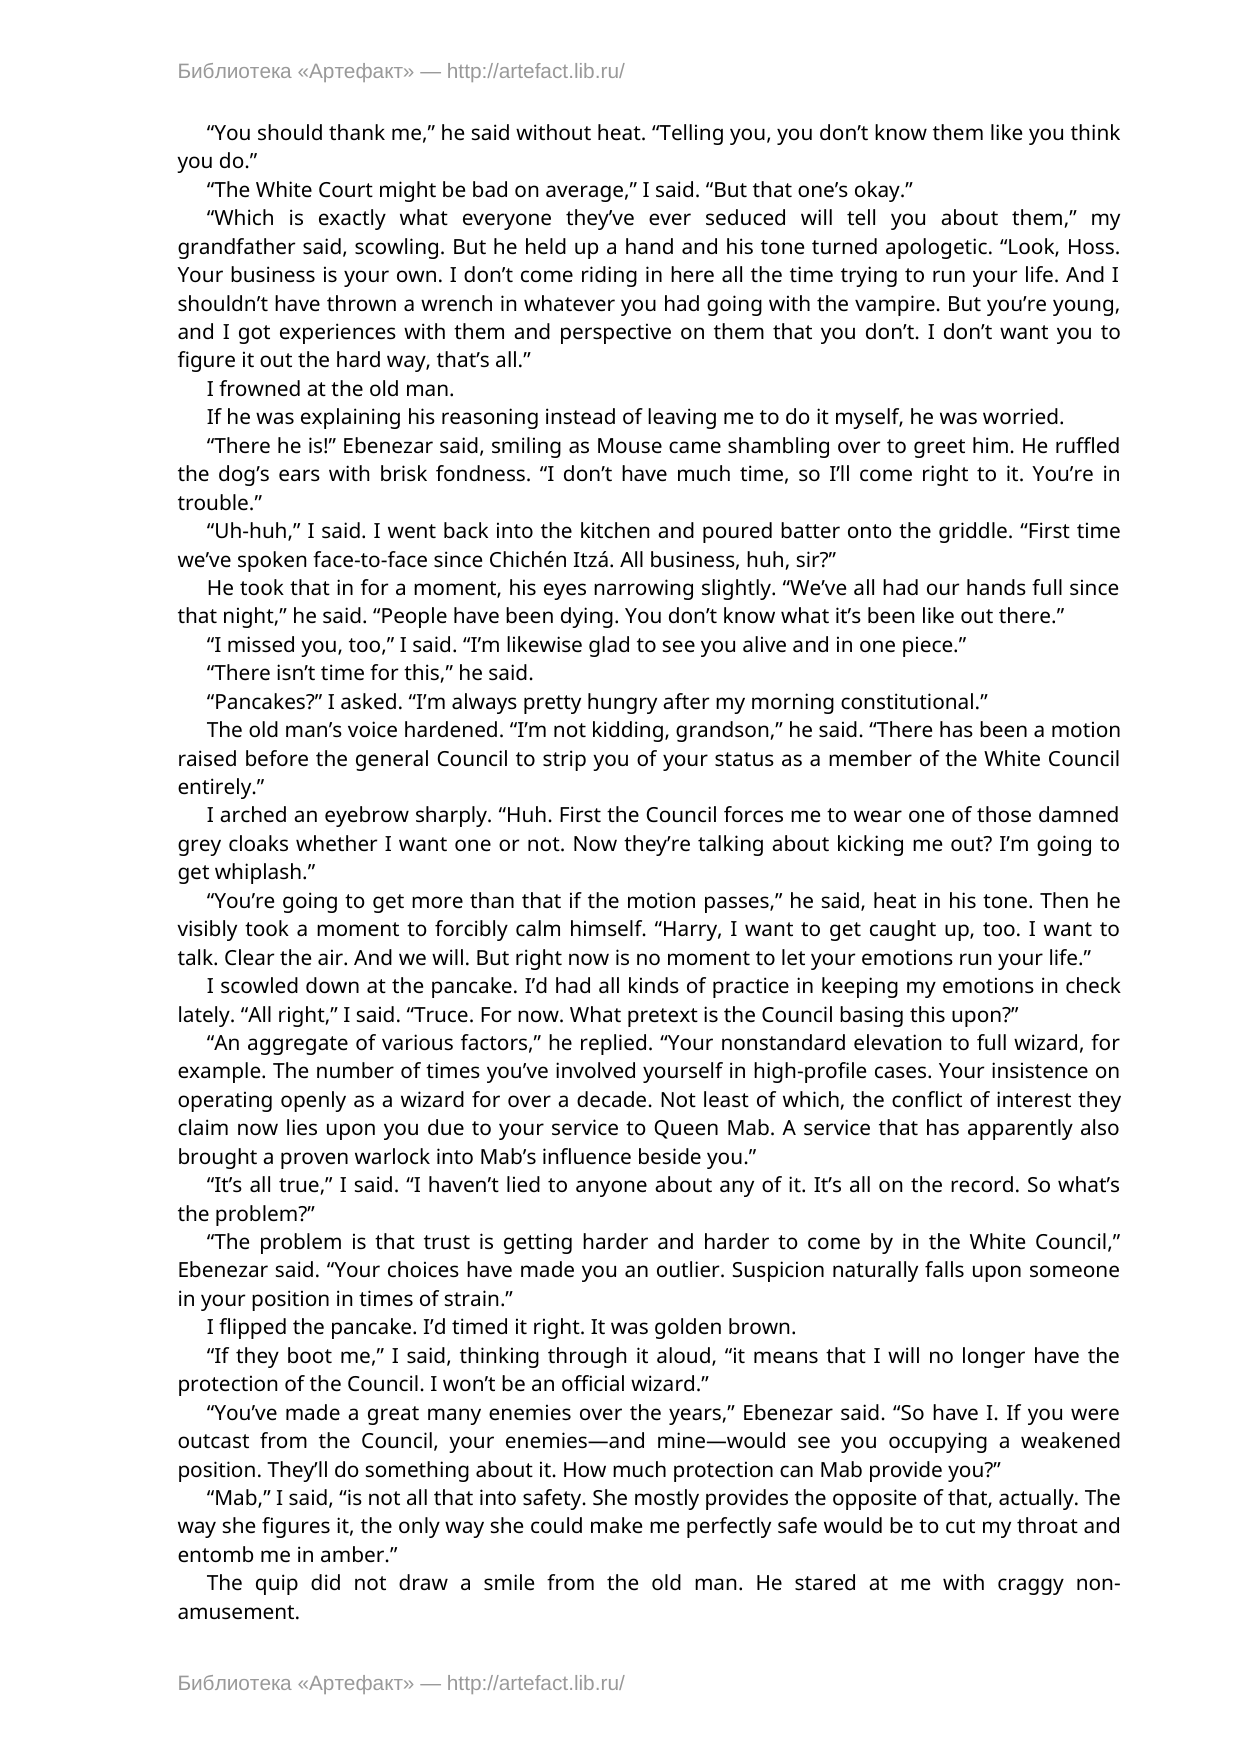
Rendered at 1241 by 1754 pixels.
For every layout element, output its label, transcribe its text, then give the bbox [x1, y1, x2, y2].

text “Pancakes?” I asked. “I’m always pretty hungry after my morning constitutional.” [177, 687, 1122, 715]
text I scowled down at the pancake. I’d had all kinds of practice in keeping my emotions in check lately. “All right,” I said. “Truce. For now. What pretext is the Council basing this upon?” [177, 971, 1122, 1028]
text “It’s all true,” I said. “I haven’t lied to anyone about any of it. It’s all on the record. So what’s the problem?” [177, 1170, 1122, 1227]
text “An aggregate of various factors,” he replied. “Your nonstandard elevation to full wizard, for example. The number of times you’ve involved yourself in high-profile cases. Your insistence on operating openly as a wizard for over a decade. Not least of which, the conflict of interest they claim now lies upon you due to your service to Queen Mab. A service that has apparently also brought a proven warlock into Mab’s influence beside you.” [177, 1028, 1122, 1170]
text “If they boot me,” I said, thinking through it aloud, “it means that I will no longer have the protection of the Council. I won’t be an official wizard.” [177, 1341, 1122, 1398]
text “Which is exactly what everyone they’ve ever seduced will tell you about them,” my grandfather said, scowling. But he held up a hand and his tone turned apologetic. “Look, Hoss. Your business is your own. I don’t come riding in here all the time trying to run your life. And I shouldn’t have thrown a wrench in whatever you had going with the vampire. But you’re young, and I got experiences with them and perspective on them that you don’t. I don’t want you to figure it out the hard way, that’s all.” [177, 203, 1122, 374]
text “There isn’t time for this,” he said. [177, 658, 1122, 687]
text The quip did not draw a smile from the old man. He stared at me with craggy non-amusement. [177, 1568, 1122, 1625]
text “You should thank me,” he said without heat. “Telling you, you don’t know them like you think you do.” [177, 118, 1122, 175]
text “Uh-huh,” I said. I went back into the kitchen and poured batter onto the griddle. “First time we’ve spoken face-to-face since Chichén Itzá. All business, huh, sir?” [177, 516, 1122, 573]
text “I missed you, too,” I said. “I’m likewise glad to see you alive and in one piece.” [177, 630, 1122, 658]
text I flipped the pancake. I’d timed it right. It was golden brown. [177, 1312, 1122, 1341]
text If he was explaining his reasoning instead of leaving me to do it myself, he was worried. [177, 402, 1122, 431]
text “You’ve made a great many enemies over the years,” Ebenezar said. “So have I. If you were outcast from the Council, your enemies—and mine—would see you occupying a weakened position. They’ll do something about it. How much protection can Mab provide you?” [177, 1398, 1122, 1483]
text I arched an eyebrow sharply. “Huh. First the Council forces me to wear one of those damned grey cloaks whether I want one or not. Now they’re talking about kicking me out? I’m going to get whiplash.” [177, 801, 1122, 886]
text “The problem is that trust is getting harder and harder to come by in the White Council,” Ebenezar said. “Your choices have made you an outlier. Suspicion naturally falls upon someone in your position in times of strain.” [177, 1227, 1122, 1312]
text The old man’s voice hardened. “I’m not kidding, grandson,” he said. “There has been a motion raised before the general Council to strip you of your status as a member of the White Council entirely.” [177, 715, 1122, 801]
text I frowned at the old man. [177, 374, 1122, 402]
text “There he is!” Ebenezar said, smiling as Mouse came shambling over to greet him. He ruffled the dog’s ears with brisk fondness. “I don’t have much time, so I’ll come right to it. You’re in trouble.” [177, 431, 1122, 516]
text “The White Court might be bad on average,” I said. “But that one’s okay.” [177, 175, 1122, 203]
text He took that in for a moment, his eyes narrowing slightly. “We’ve all had our hands full since that night,” he said. “People have been dying. You don’t know what it’s been like out there.” [177, 573, 1122, 630]
text “You’re going to get more than that if the motion passes,” he said, heat in his tone. Then he visibly took a moment to forcibly calm himself. “Harry, I want to get caught up, too. I want to talk. Clear the air. And we will. But right now is no moment to let your emotions run your life.” [177, 886, 1122, 971]
text “Mab,” I said, “is not all that into safety. She mostly provides the opposite of that, actually. The way she figures it, the only way she could make me perfectly safe would be to cut my throat and entomb me in amber.” [177, 1483, 1122, 1568]
